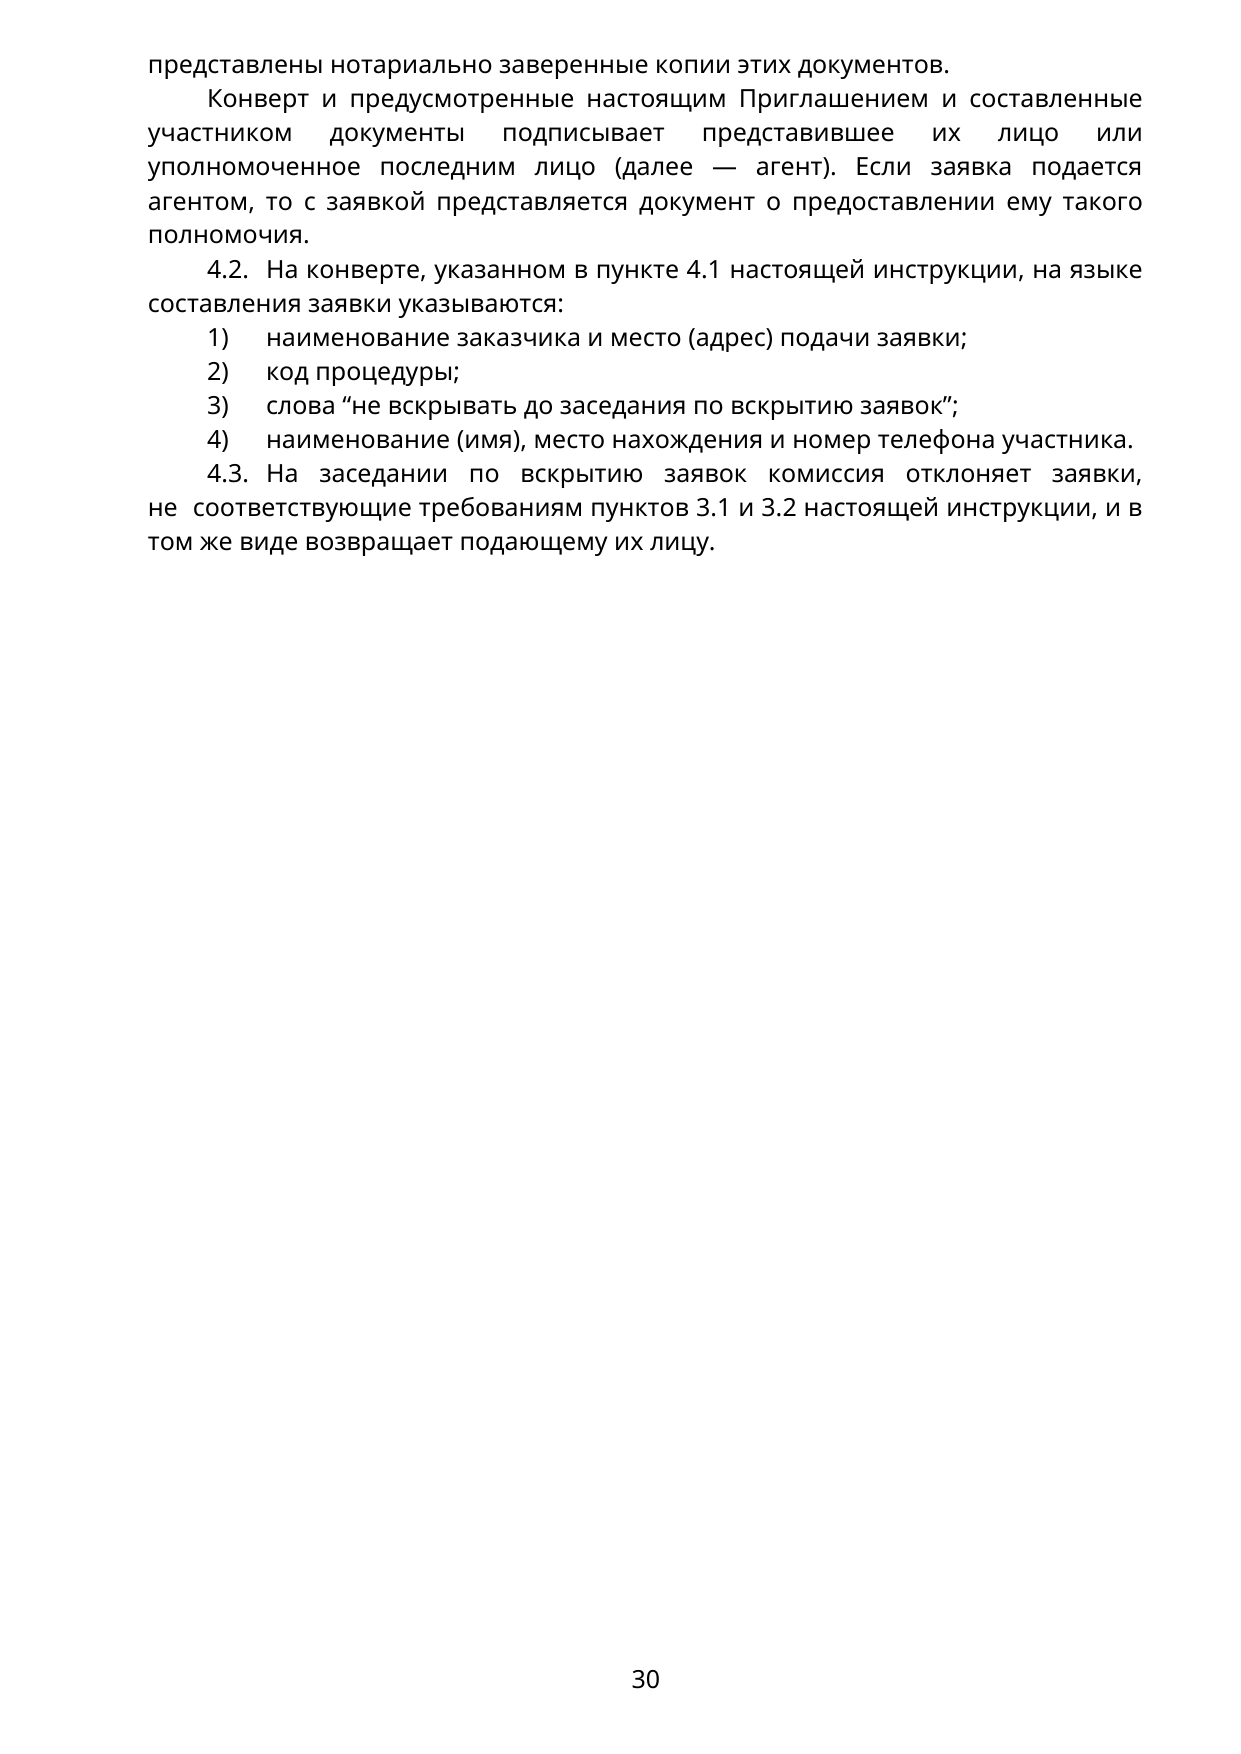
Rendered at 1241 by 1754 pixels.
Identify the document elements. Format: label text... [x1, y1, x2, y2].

text 4) наименование (имя), место нахождения и номер телефона участника. [148, 422, 1144, 456]
text 2) код процедуры; [148, 353, 1144, 387]
text Конверт и предусмотренные настоящим Приглашением и составленные участником документы подписывает представившее их лицо или уполномоченное последним лицо (далее — агент). Если заявка подается агентом, то с заявкой представляется документ о предоставлении ему такого полномочия. [148, 81, 1144, 251]
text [148, 47, 1144, 81]
text 3) слова “не вскрывать до заседания по вскрытию заявок”; [148, 387, 1144, 422]
text 4.2. На конверте, указанном в пункте 4.1 настоящей инструкции, на языке составления заявки указываются: [148, 251, 1144, 319]
text 1) наименование заказчика и место (адрес) подачи заявки; [148, 319, 1144, 353]
text 4.3. На заседании по вскрытию заявок комиссия отклоняет заявки, не соответствующие требованиям пунктов 3.1 и 3.2 настоящей инструкции, и в том же виде возвращает подающему их лицу. [148, 456, 1144, 558]
